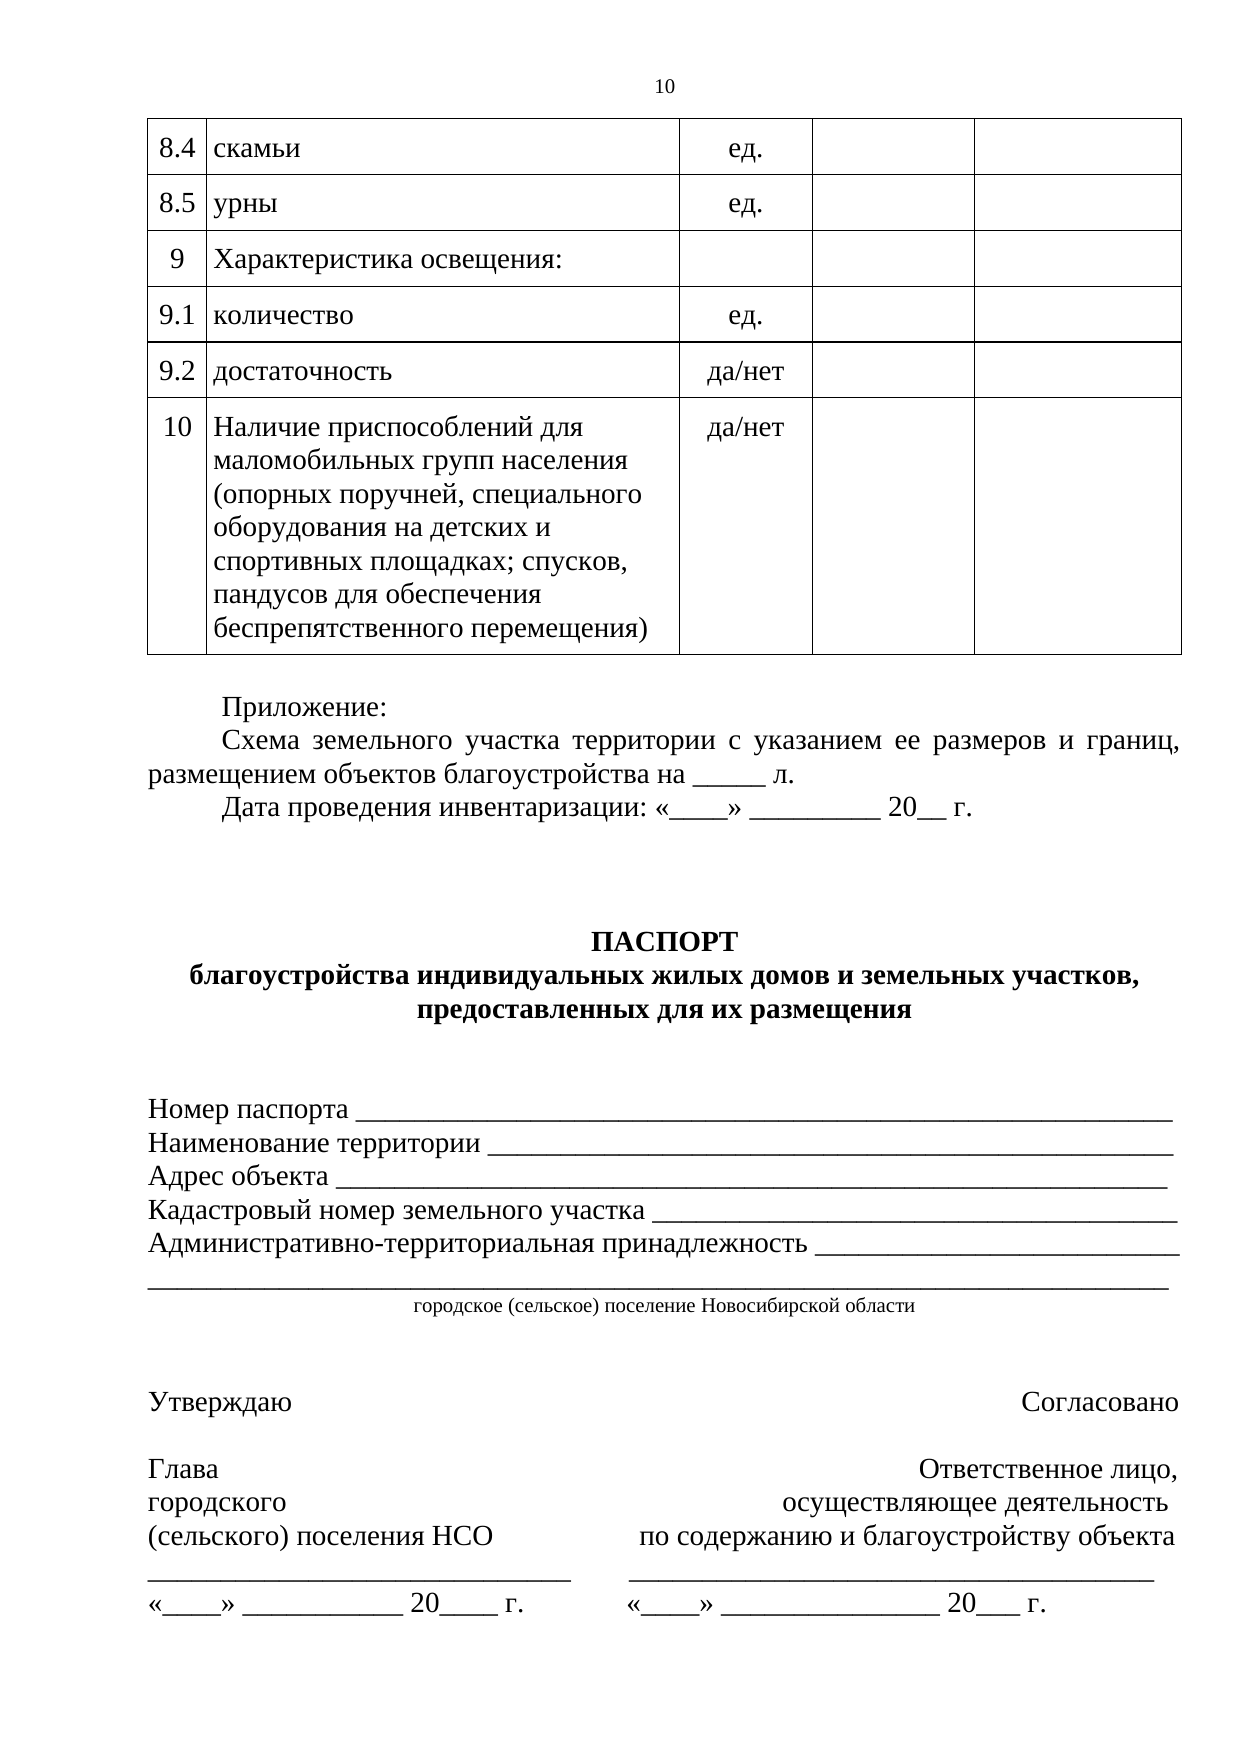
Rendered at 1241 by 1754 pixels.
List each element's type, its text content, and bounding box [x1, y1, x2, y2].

text _____________________________ ____________________________________ [148, 1552, 1181, 1585]
table_cell скамьи [207, 119, 679, 174]
table_cell [813, 287, 974, 341]
text Приложение: [148, 689, 1181, 722]
table_cell [975, 231, 1181, 286]
table_cell 8.4 [148, 119, 206, 174]
table_cell [680, 231, 812, 286]
table_cell да/нет [680, 343, 812, 397]
text городское (сельское) поселение Новосибирской области [148, 1293, 1181, 1317]
text благоустройства индивидуальных жилых домов и земельных участков, предоставленных для их размещения [148, 957, 1181, 1024]
table_cell [975, 343, 1181, 397]
text Дата проведения инвентаризации: «____» _________ 20__ г. [148, 789, 1181, 823]
table_cell [975, 119, 1181, 174]
table_cell 9.2 [148, 343, 206, 397]
table_cell [975, 287, 1181, 341]
text Кадастровый номер земельного участка ____________________________________ [148, 1192, 1181, 1226]
table_cell ед. [680, 175, 812, 230]
table_cell [813, 398, 974, 654]
table_cell [813, 343, 974, 397]
table_cell [975, 175, 1181, 230]
text Схема земельного участка территории с указанием ее размеров и границ, размещением объектов благоустройства на _____ л. [148, 722, 1181, 789]
table_cell 8.5 [148, 175, 206, 230]
text городского осуществляющее деятельность [148, 1484, 1181, 1518]
text Утверждаю Согласовано [148, 1384, 1181, 1417]
table_cell количество [207, 287, 679, 341]
text Адрес объекта _________________________________________________________ [148, 1158, 1181, 1192]
text (сельского) поселения НСО по содержанию и благоустройству объекта [148, 1518, 1181, 1552]
table_cell да/нет [680, 398, 812, 654]
table_cell [813, 175, 974, 230]
text Глава Ответственное лицо, [148, 1451, 1181, 1484]
table_cell ед. [680, 287, 812, 341]
table_cell Наличие приспособлений для маломобильных групп населения (опорных поручней, специального оборудования на детских и спортивных площадках; спусков, пандусов для обеспечения беспрепятственного перемещения) [207, 398, 679, 654]
text ПАСПОРТ [148, 924, 1181, 957]
table_cell [813, 119, 974, 174]
table_cell Характеристика освещения: [207, 231, 679, 286]
text Административно-территориальная принадлежность _________________________ [148, 1226, 1181, 1259]
text ______________________________________________________________________ [148, 1259, 1181, 1293]
table_cell 10 [148, 398, 206, 654]
table_cell 9.1 [148, 287, 206, 341]
table_cell достаточность [207, 343, 679, 397]
table_cell [813, 231, 974, 286]
text Наименование территории _______________________________________________ [148, 1125, 1181, 1158]
text Номер паспорта ________________________________________________________ [148, 1091, 1181, 1125]
table_cell 9 [148, 231, 206, 286]
table_cell урны [207, 175, 679, 230]
table_cell ед. [680, 119, 812, 174]
table_cell [975, 398, 1181, 654]
text «____» ___________ 20____ г. «____» _______________ 20___ г. [148, 1585, 1181, 1619]
